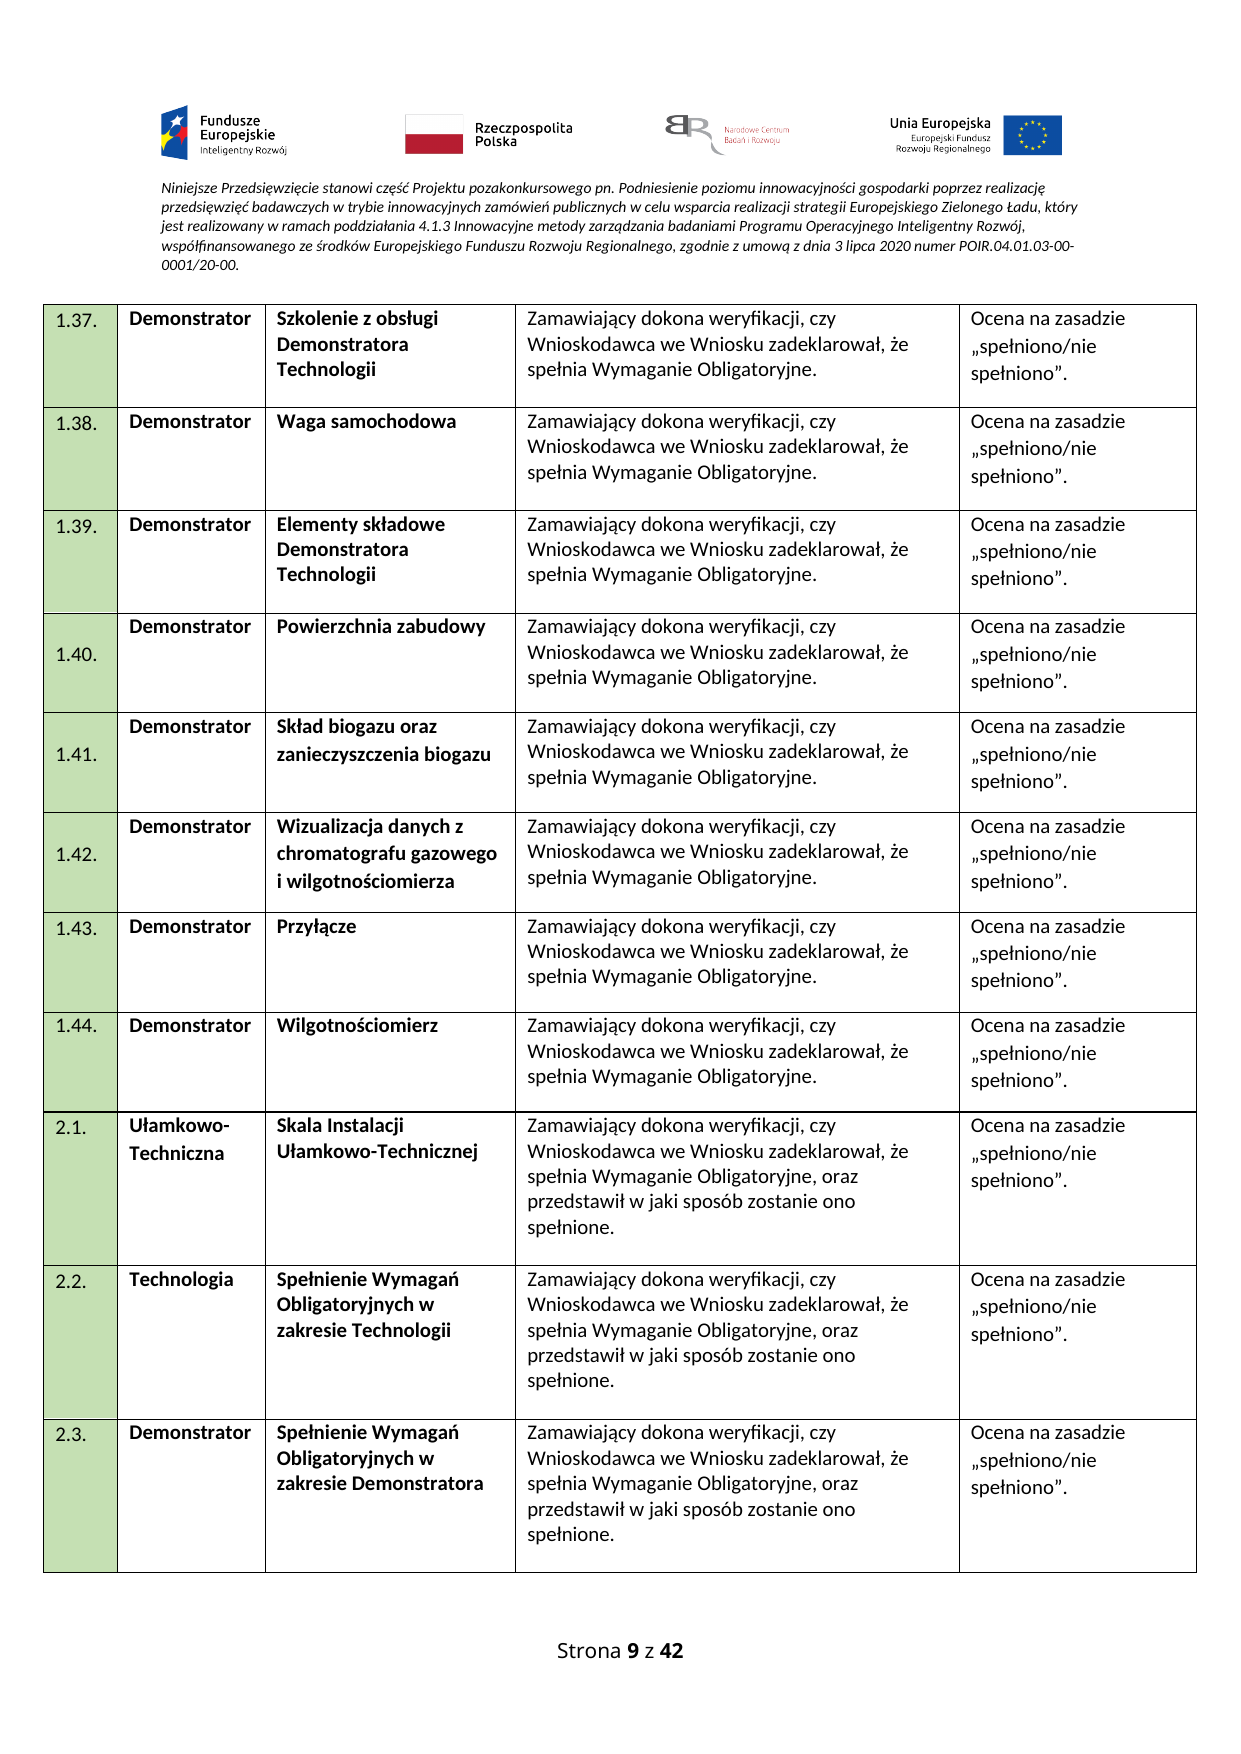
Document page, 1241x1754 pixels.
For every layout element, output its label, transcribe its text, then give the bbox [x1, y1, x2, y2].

table_cell Zamawiający dokona weryfikacji, czy Wnioskodawca we Wniosku zadeklarował, że spełnia Wymaganie Obligatoryjne. [516, 1013, 959, 1111]
table_cell Demonstrator [118, 813, 265, 912]
table_cell Zamawiający dokona weryfikacji, czy Wnioskodawca we Wniosku zadeklarował, że spełnia Wymaganie Obligatoryjne. [516, 408, 959, 510]
table_cell Ocena na zasadzie „spełniono/nie spełniono”. [960, 305, 1196, 407]
table_cell Ocena na zasadzie „spełniono/nie spełniono”. [960, 1266, 1196, 1418]
table_cell Spełnienie Wymagań Obligatoryjnych w zakresie Technologii [266, 1266, 515, 1418]
table_cell Demonstrator [118, 614, 265, 712]
table_cell [44, 913, 117, 1012]
table_cell Ocena na zasadzie „spełniono/nie spełniono”. [960, 408, 1196, 510]
table_cell Ocena na zasadzie „spełniono/nie spełniono”. [960, 1113, 1196, 1265]
table_cell Wizualizacja danych z chromatografu gazowego i wilgotnościomierza [266, 813, 515, 912]
table_cell Zamawiający dokona weryfikacji, czy Wnioskodawca we Wniosku zadeklarował, że spełnia Wymaganie Obligatoryjne, oraz przedstawił w jaki sposób zostanie ono spełnione. [516, 1420, 959, 1572]
table_cell Demonstrator [118, 713, 265, 812]
table_cell Zamawiający dokona weryfikacji, czy Wnioskodawca we Wniosku zadeklarował, że spełnia Wymaganie Obligatoryjne. [516, 614, 959, 712]
table_cell Zamawiający dokona weryfikacji, czy Wnioskodawca we Wniosku zadeklarował, że spełnia Wymaganie Obligatoryjne. [516, 511, 959, 612]
table_cell Elementy składowe Demonstratora Technologii [266, 511, 515, 612]
table_cell Zamawiający dokona weryfikacji, czy Wnioskodawca we Wniosku zadeklarował, że spełnia Wymaganie Obligatoryjne, oraz przedstawił w jaki sposób zostanie ono spełnione. [516, 1266, 959, 1418]
table_cell Wilgotnościomierz [266, 1013, 515, 1111]
table_cell Demonstrator [118, 305, 265, 407]
table_cell Zamawiający dokona weryfikacji, czy Wnioskodawca we Wniosku zadeklarował, że spełnia Wymaganie Obligatoryjne. [516, 713, 959, 812]
table_cell Spełnienie Wymagań Obligatoryjnych w zakresie Demonstratora [266, 1420, 515, 1572]
table_cell Ocena na zasadzie „spełniono/nie spełniono”. [960, 511, 1196, 612]
table_cell Technologia [118, 1266, 265, 1418]
table_cell Ocena na zasadzie „spełniono/nie spełniono”. [960, 913, 1196, 1012]
table_cell [44, 408, 117, 510]
table_cell Ocena na zasadzie „spełniono/nie spełniono”. [960, 614, 1196, 712]
table_cell Demonstrator [118, 511, 265, 612]
table_cell Zamawiający dokona weryfikacji, czy Wnioskodawca we Wniosku zadeklarował, że spełnia Wymaganie Obligatoryjne. [516, 813, 959, 912]
table_cell [44, 1013, 117, 1111]
table_cell [44, 614, 117, 712]
table_cell [44, 813, 117, 912]
table_cell Zamawiający dokona weryfikacji, czy Wnioskodawca we Wniosku zadeklarował, że spełnia Wymaganie Obligatoryjne, oraz przedstawił w jaki sposób zostanie ono spełnione. [516, 1113, 959, 1265]
table_cell Skład biogazu oraz zanieczyszczenia biogazu [266, 713, 515, 812]
table_cell Ocena na zasadzie „spełniono/nie spełniono”. [960, 813, 1196, 912]
table_cell Zamawiający dokona weryfikacji, czy Wnioskodawca we Wniosku zadeklarował, że spełnia Wymaganie Obligatoryjne. [516, 913, 959, 1012]
table_cell Zamawiający dokona weryfikacji, czy Wnioskodawca we Wniosku zadeklarował, że spełnia Wymaganie Obligatoryjne. [516, 305, 959, 407]
table_cell Przyłącze [266, 913, 515, 1012]
table_cell [44, 305, 117, 407]
table_cell [44, 1113, 117, 1265]
table_cell [44, 713, 117, 812]
table_cell Ocena na zasadzie „spełniono/nie spełniono”. [960, 713, 1196, 812]
table_cell Demonstrator [118, 408, 265, 510]
table_cell [44, 511, 117, 612]
table_cell Ułamkowo-Techniczna [118, 1113, 265, 1265]
table_cell Waga samochodowa [266, 408, 515, 510]
table_cell Demonstrator [118, 1013, 265, 1111]
picture [161, 105, 1062, 160]
table_cell Ocena na zasadzie „spełniono/nie spełniono”. [960, 1420, 1196, 1572]
table_cell [44, 1420, 117, 1572]
table_cell Ocena na zasadzie „spełniono/nie spełniono”. [960, 1013, 1196, 1111]
table_cell Szkolenie z obsługi Demonstratora Technologii [266, 305, 515, 407]
table_cell Demonstrator [118, 1420, 265, 1572]
table_cell Demonstrator [118, 913, 265, 1012]
table_cell Powierzchnia zabudowy [266, 614, 515, 712]
table_cell Skala Instalacji Ułamkowo-Technicznej [266, 1113, 515, 1265]
table_cell [44, 1266, 117, 1418]
